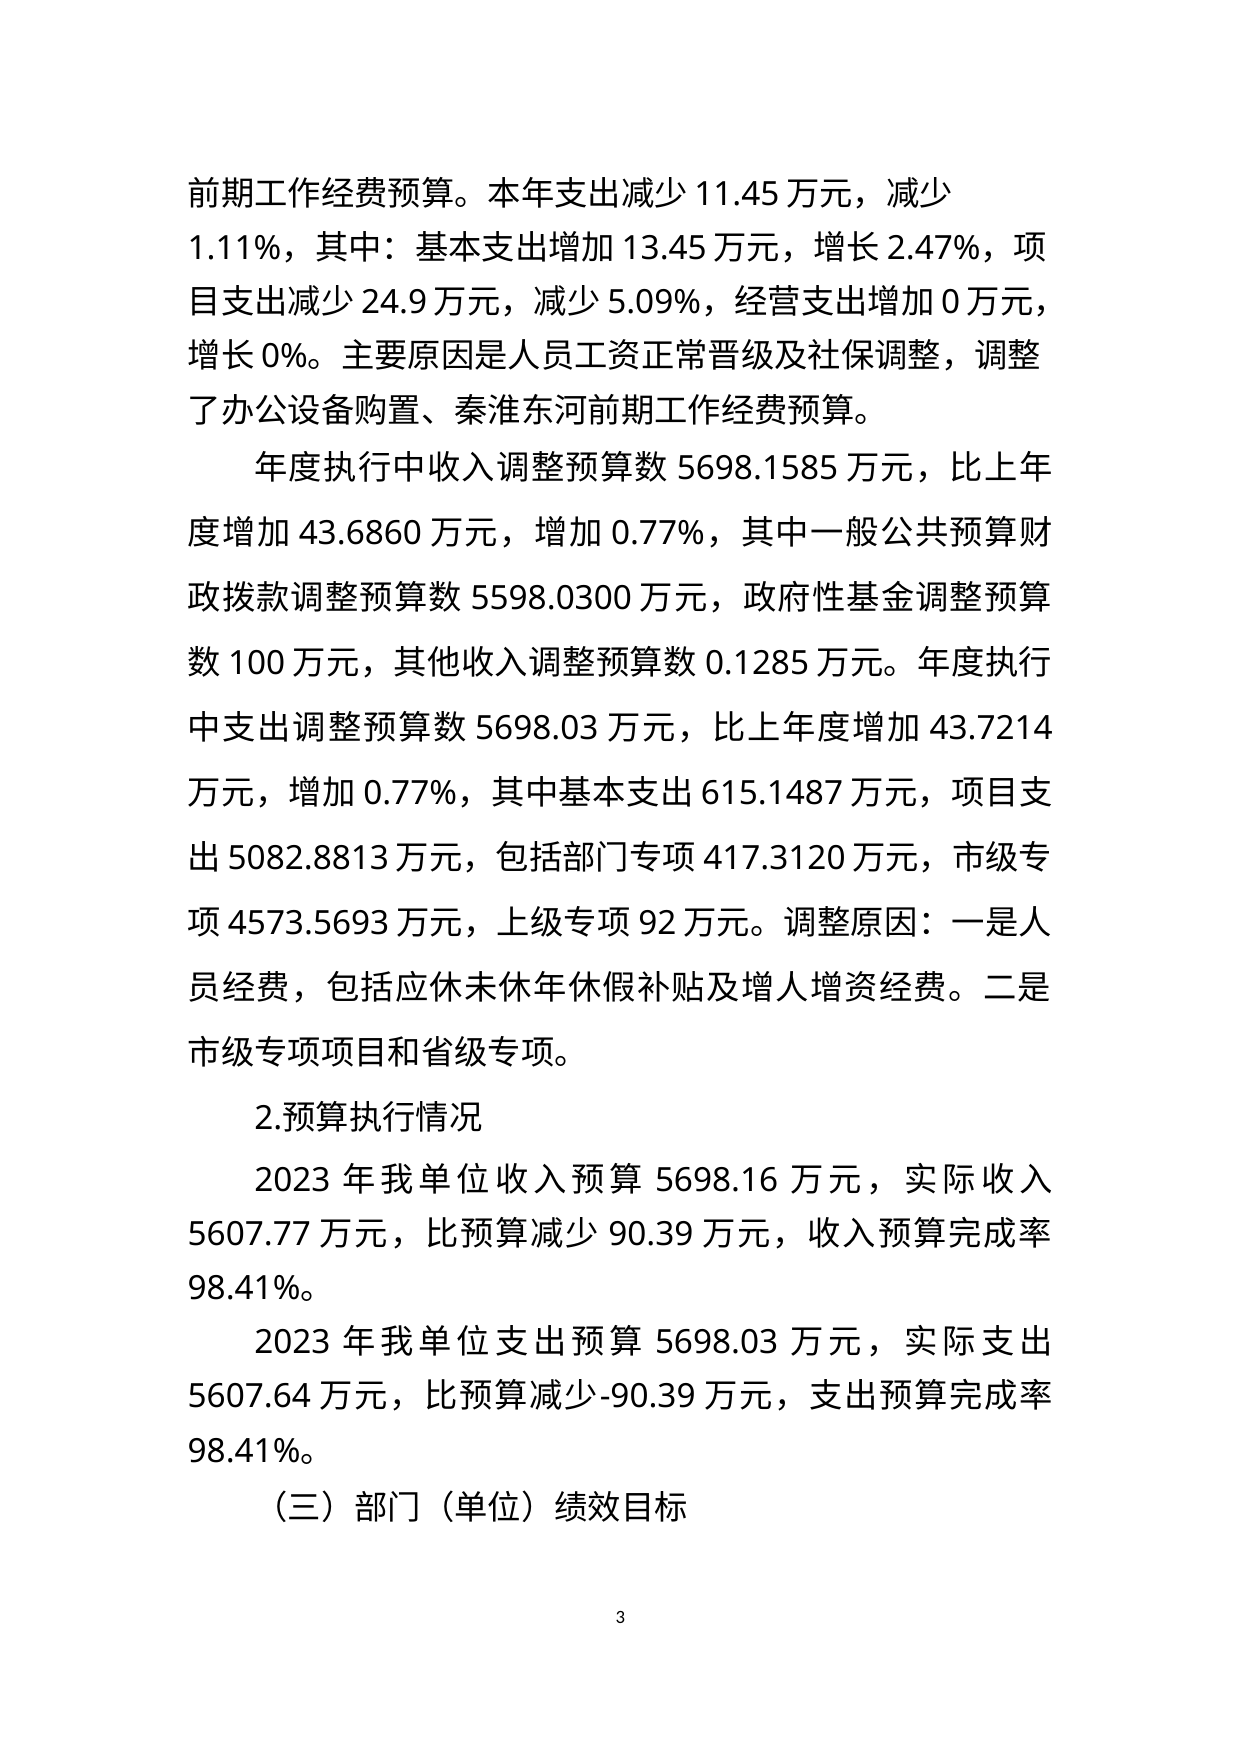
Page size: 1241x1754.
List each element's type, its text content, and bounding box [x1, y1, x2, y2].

text （三）部门（单位）绩效目标 [187, 1473, 1053, 1538]
text 年度执行中收入调整预算数5698.1585万元，比上年度增加43.6860万元，增加0.77%，其中一般公共预算财政拨款调整预算数5598.0300万元，政府性基金调整预算数100万元，其他收入调整预算数0.1285万元。年度执行中支出调整预算数5698.03万元，比上年度增加43.7214万元，增加0.77%，其中基本支出615.1487万元，项目支出5082.8813万元，包括部门专项417.3120万元，市级专项4573.5693万元，上级专项92万元。调整原因：一是人员经费，包括应休未休年休假补贴及增人增资经费。二是市级专项项目和省级专项。 [187, 433, 1053, 1083]
text 2.预算执行情况 [187, 1083, 1053, 1148]
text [187, 162, 1053, 433]
text 2023年我单位收入预算5698.16万元，实际收入5607.77万元，比预算减少90.39万元，收入预算完成率98.41%。 [187, 1148, 1053, 1310]
text 2023年我单位支出预算5698.03万元，实际支出5607.64万元，比预算减少-90.39万元，支出预算完成率98.41%。 [187, 1310, 1053, 1473]
